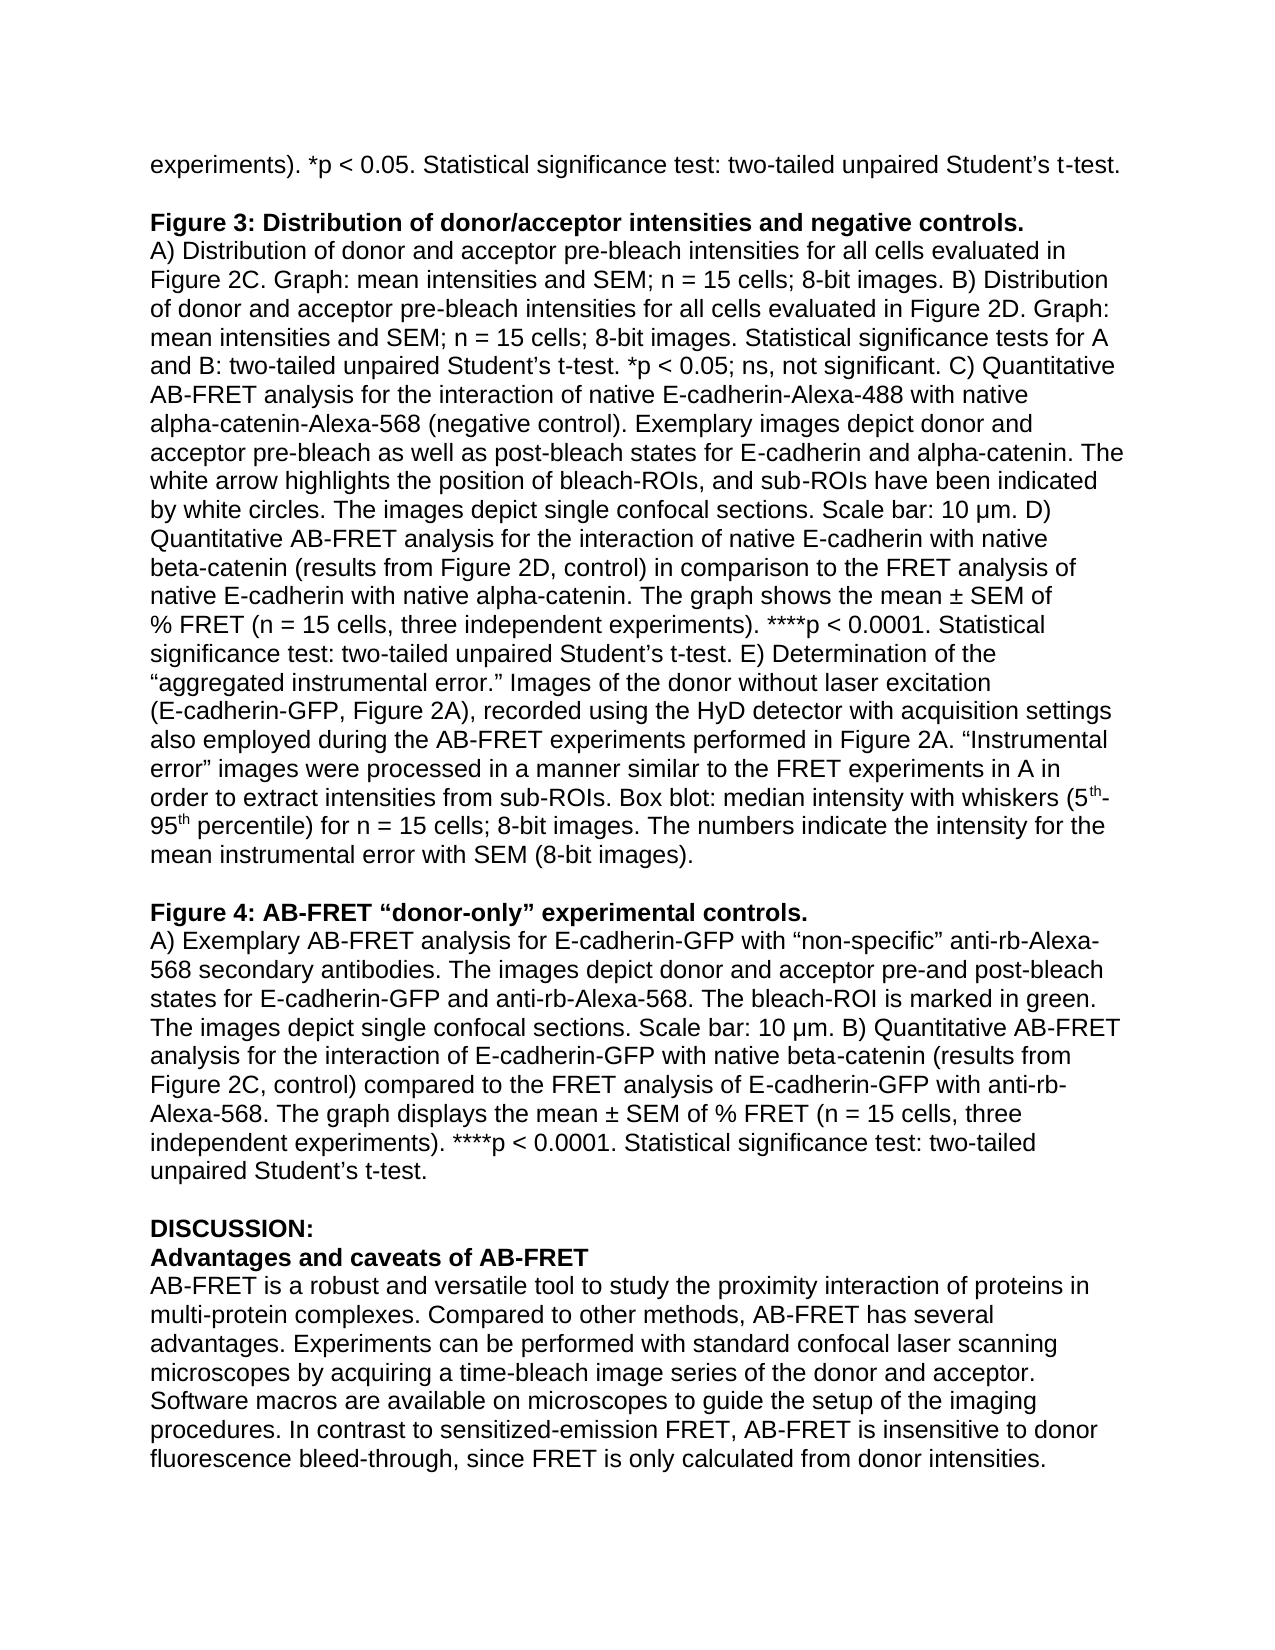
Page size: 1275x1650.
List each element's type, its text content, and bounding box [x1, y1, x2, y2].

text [150, 1271, 1125, 1472]
text DISCUSSION: [150, 1214, 1125, 1242]
text Figure 4: AB-FRET “donor-only” experimental controls. [150, 897, 1125, 926]
text A) Distribution of donor and acceptor pre-bleach intensities for all cells evaluated in Figure 2C. Graph: mean intensities and SEM; n = 15 cells; 8-bit images. B) Distribution of donor and acceptor pre-bleach intensities for all cells evaluated in Figure 2D. Graph: mean intensities and SEM; n = 15 cells; 8-bit images. Statistical significance tests for A and B: two-tailed unpaired Student’s t-test. *p < 0.05; ns, not significant. C) Quantitative AB-FRET analysis for the interaction of native E-cadherin-Alexa-488 with native alpha-catenin-Alexa-568 (negative control). Exemplary images depict donor and acceptor pre-bleach as well as post-bleach states for E-cadherin and alpha-catenin. The white arrow highlights the position of bleach-ROIs, and sub-ROIs have been indicated by white circles. The images depict single confocal sections. Scale bar: 10 μm. D) Quantitative AB-FRET analysis for the interaction of native E-cadherin with native beta-catenin (results from Figure 2D, control) in comparison to the FRET analysis of native E-cadherin with native alpha-catenin. The graph shows the mean ± SEM of % FRET (n = 15 cells, three independent experiments). ****p < 0.0001. Statistical significance test: two-tailed unpaired Student’s t-test. E) Determination of the “aggregated instrumental error.” Images of the donor without laser excitation (E-cadherin-GFP, Figure 2A), recorded using the HyD detector with acquisition settings also employed during the AB-FRET experiments performed in Figure 2A. “Instrumental error” images were processed in a manner similar to the FRET experiments in A in order to extract intensities from sub-ROIs. Box blot: median intensity with whiskers (5th-95th percentile) for n = 15 cells; 8-bit images. The numbers indicate the intensity for the mean instrumental error with SEM (8-bit images). [150, 236, 1125, 869]
text Advantages and caveats of AB-FRET [150, 1242, 1125, 1271]
text Figure 3: Distribution of donor/acceptor intensities and negative controls. [150, 207, 1125, 236]
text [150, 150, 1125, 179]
text A) Exemplary AB-FRET analysis for E-cadherin-GFP with “non-specific” anti-rb-Alexa-568 secondary antibodies. The images depict donor and acceptor pre-and post-bleach states for E-cadherin-GFP and anti-rb-Alexa-568. The bleach-ROI is marked in green. The images depict single confocal sections. Scale bar: 10 μm. B) Quantitative AB-FRET analysis for the interaction of E-cadherin-GFP with native beta-catenin (results from Figure 2C, control) compared to the FRET analysis of E-cadherin-GFP with anti-rb-Alexa-568. The graph displays the mean ± SEM of % FRET (n = 15 cells, three independent experiments). ****p < 0.0001. Statistical significance test: two-tailed unpaired Student’s t-test. [150, 926, 1125, 1185]
